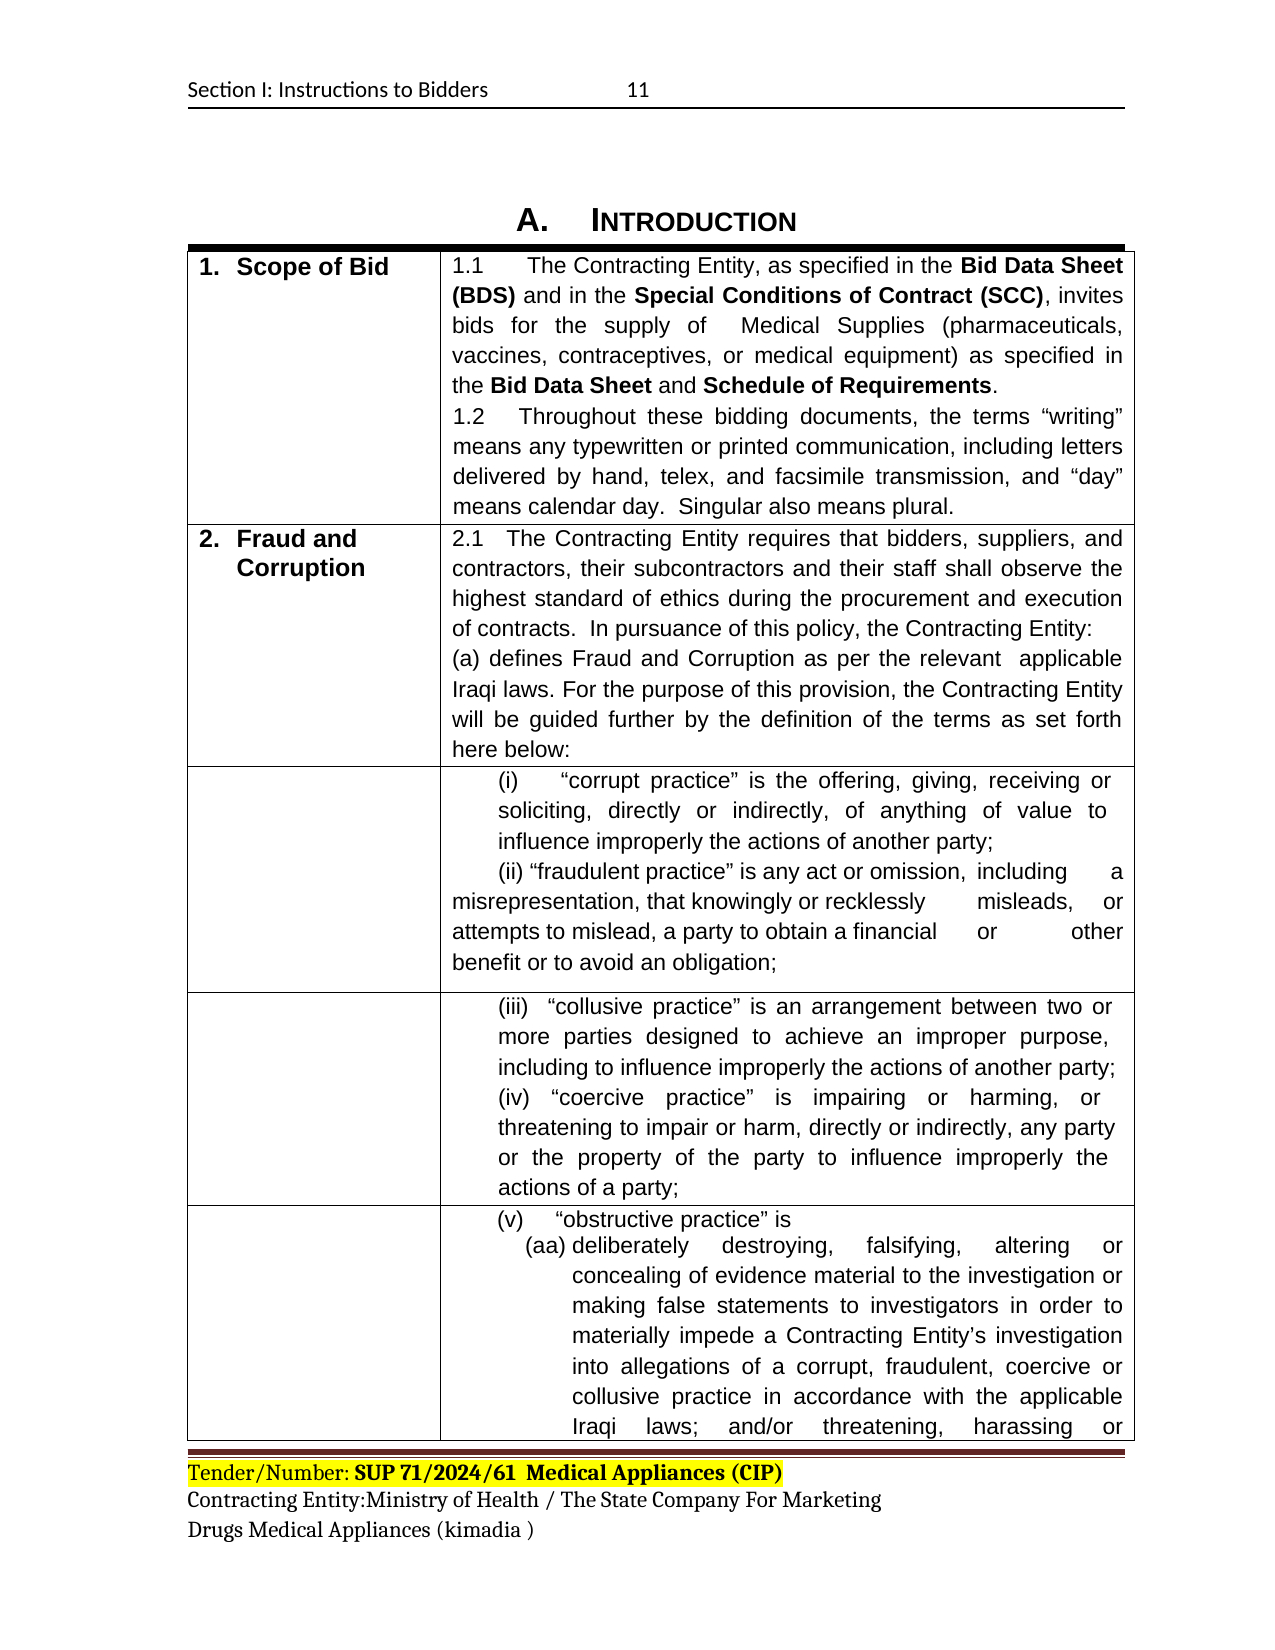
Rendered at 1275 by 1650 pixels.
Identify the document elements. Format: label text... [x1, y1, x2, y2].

table_header 1.1 The Contracting Entity, as specified in the Bid Data Sheet (BDS) and in the Special Conditions of Contract (SCC), invites bids for the supply of Medical Supplies (pharmaceuticals, vaccines, contraceptives, or medical equipment) as specified in the Bid Data Sheet and Schedule of Requirements. 1.2 Throughout these bidding documents, the terms “writing” means any typewritten or printed communication, including letters delivered by hand, telex, and facsimile transmission, and “day” means calendar day. Singular also means plural. [441, 252, 1134, 523]
table_cell [188, 1206, 440, 1439]
table_cell [188, 767, 440, 992]
table_cell (i) “corrupt practice” is the offering, giving, receiving or soliciting, directly or indirectly, of anything of value to influence improperly the actions of another party; (ii) “fraudulent practice” is any act or omission, including a misrepresentation, that knowingly or recklessly misleads, or attempts to mislead, a party to obtain a financial or other benefit or to avoid an obligation; [441, 767, 1134, 992]
table_header 1. Scope of Bid [188, 252, 440, 523]
table_cell (iii) “collusive practice” is an arrangement between two or more parties designed to achieve an improper purpose, including to influence improperly the actions of another party; (iv) “coercive practice” is impairing or harming, or threatening to impair or harm, directly or indirectly, any party or the property of the party to influence improperly the actions of a party; [441, 993, 1134, 1204]
table_cell 2. Fraud and Corruption [188, 525, 440, 766]
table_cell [441, 1206, 1134, 1439]
table_cell 2.1 The Contracting Entity requires that bidders, suppliers, and contractors, their subcontractors and their staff shall observe the highest standard of ethics during the procurement and execution of contracts. In pursuance of this policy, the Contracting Entity: (a) defines Fraud and Corruption as per the relevant applicable Iraqi laws. For the purpose of this provision, the Contracting Entity will be guided further by the definition of the terms as set forth here below: [441, 525, 1134, 766]
text A. Introduction [187, 199, 1125, 250]
table_cell [188, 993, 440, 1204]
